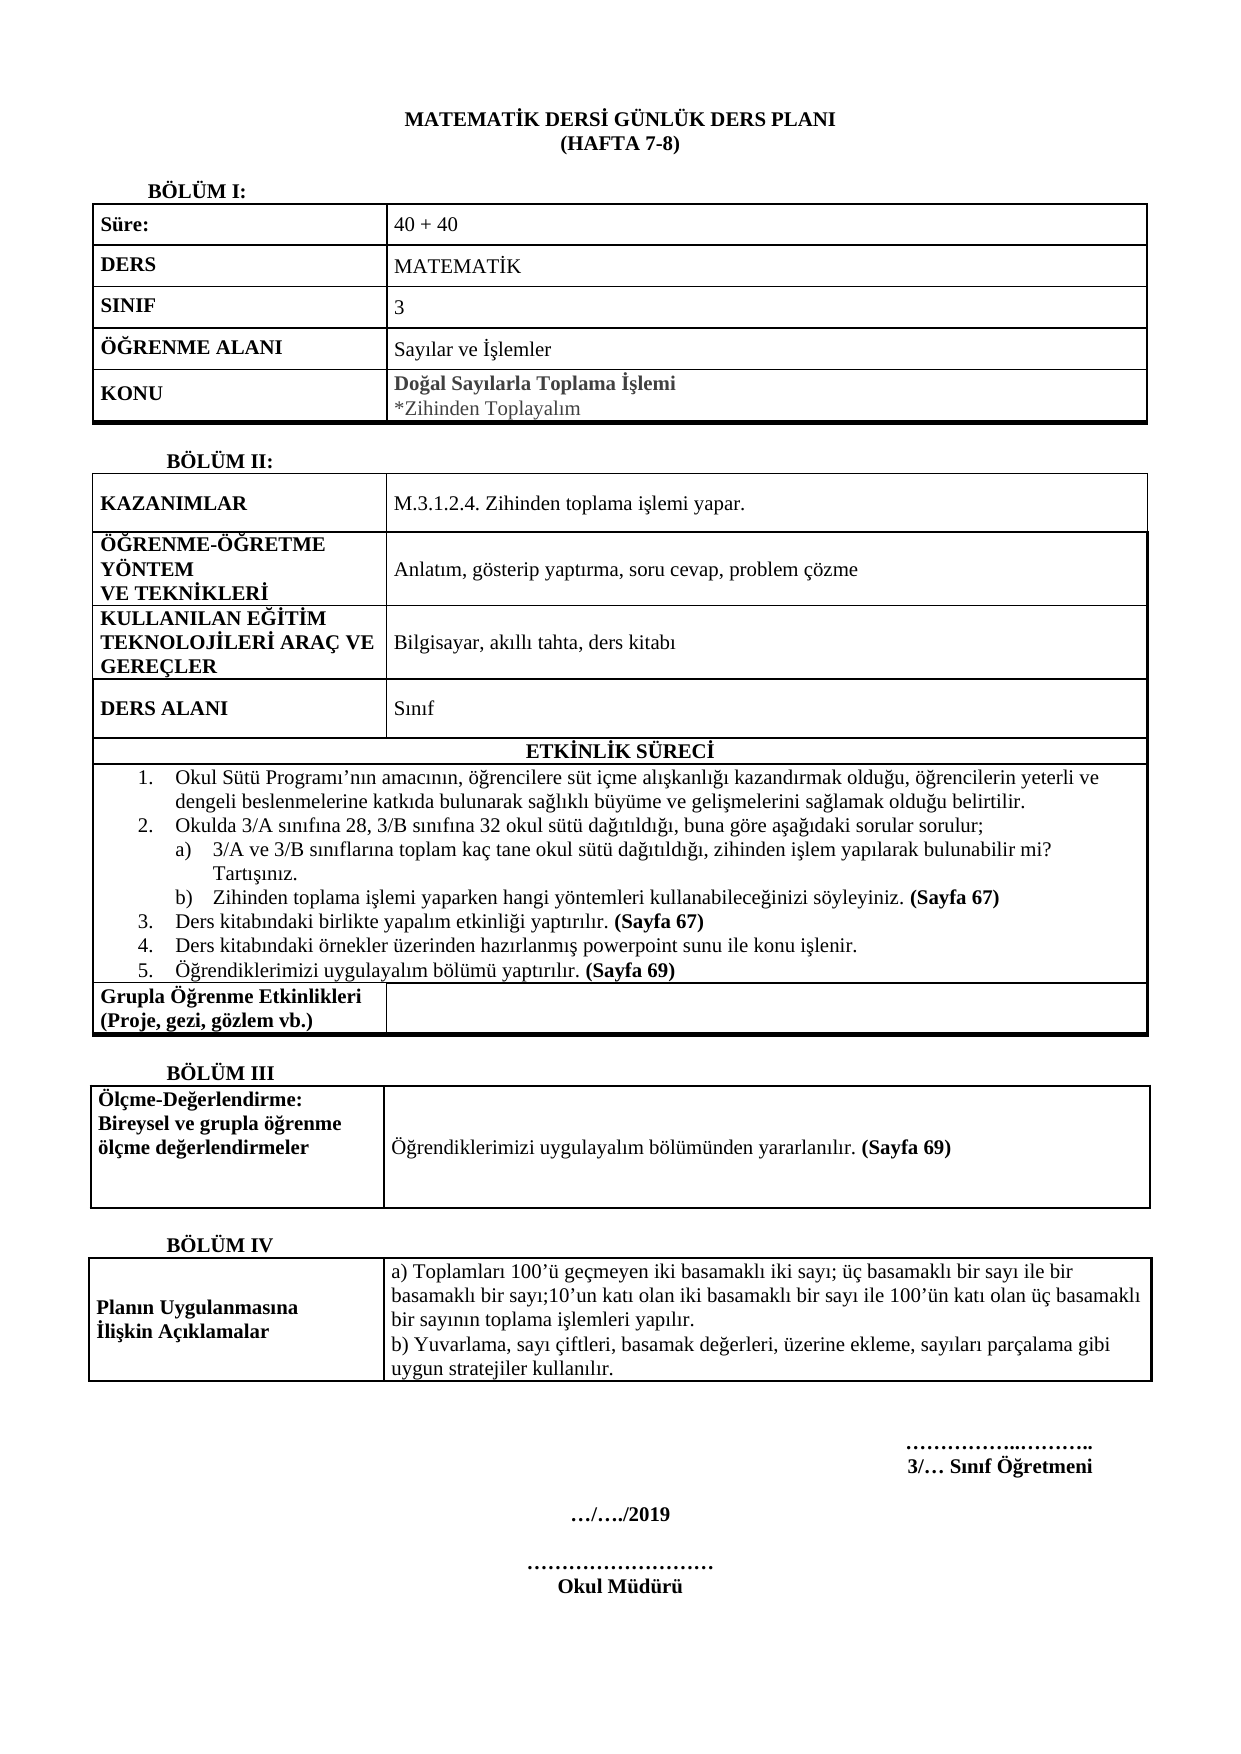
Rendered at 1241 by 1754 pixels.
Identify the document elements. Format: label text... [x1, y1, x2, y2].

table_cell Bilgisayar, akıllı tahta, ders kitabı [387, 606, 1146, 678]
table_cell MATEMATİK [388, 246, 1146, 286]
table_cell Sayılar ve İşlemler [388, 329, 1146, 368]
subtitle BÖLÜM III [148, 1061, 1092, 1084]
table_cell KULLANILAN EĞİTİM TEKNOLOJİLERİ ARAÇ VE GEREÇLER [93, 606, 386, 678]
table_cell Grupla Öğrenme Etkinlikleri (Proje, gezi, gözlem vb.) [94, 983, 386, 1032]
table_cell DERS [94, 246, 386, 286]
table_header Öğrendiklerimizi uygulayalım bölümünden yararlanılır. (Sayfa 69) [385, 1087, 1149, 1207]
text MATEMATİK DERSİ GÜNLÜK DERS PLANI [148, 107, 1092, 131]
table_cell KONU [94, 370, 386, 420]
text 3/… Sınıf Öğretmeni [148, 1454, 1092, 1478]
text BÖLÜM I: [148, 179, 1092, 203]
text …/…./2019 [148, 1502, 1092, 1526]
text BÖLÜM II: [148, 449, 1092, 473]
table_header Planın Uygulanmasına İlişkin Açıklamalar [90, 1259, 383, 1379]
table_cell Anlatım, gösterip yaptırma, soru cevap, problem çözme [387, 533, 1146, 604]
table_cell ÖĞRENME ALANI [94, 329, 386, 368]
table_cell Okul Sütü Programı’nın amacının, öğrencilere süt içme alışkanlığı kazandırmak olduğu, öğrencilerin yeterli ve dengeli beslenmelerine katkıda bulunarak sağlıklı büyüme ve gelişmelerini sağlamak olduğu belirtilir. Okulda 3/A sınıfına 28, 3/B sınıfına 32 okul sütü dağıtıldığı, buna göre aşağıdaki sorular sorulur; 3/A ve 3/B sınıflarına toplam kaç tane okul sütü dağıtıldığı, zihinden işlem yapılarak bulunabilir mi? Tartışınız. Zihinden toplama işlemi yaparken hangi yöntemleri kullanabileceğinizi söyleyiniz. (Sayfa 67) Ders kitabındaki birlikte yapalım etkinliği yaptırılır. (Sayfa 67) Ders kitabındaki örnekler üzerinden hazırlanmış powerpoint sunu ile konu işlenir. Öğrendiklerimizi uygulayalım bölümü yaptırılır. (Sayfa 69) [94, 765, 1146, 982]
subtitle BÖLÜM IV [148, 1233, 1092, 1257]
text (HAFTA 7-8) [148, 131, 1092, 155]
table_cell 3 [388, 287, 1146, 327]
table_header 40 + 40 [388, 205, 1146, 244]
text ……………………… [148, 1550, 1092, 1574]
text Okul Müdürü [148, 1574, 1092, 1598]
table_cell ETKİNLİK SÜRECİ [94, 739, 1146, 763]
text ……………..……….. [148, 1430, 1092, 1454]
table_cell DERS ALANI [94, 680, 386, 737]
table_header a) Toplamları 100’ü geçmeyen iki basamaklı iki sayı; üç basamaklı bir sayı ile bir basamaklı bir sayı;10’un katı olan iki basamaklı bir sayı ile 100’ün katı olan üç basamaklı bir sayının toplama işlemleri yapılır. b) Yuvarlama, sayı çiftleri, basamak değerleri, üzerine ekleme, sayıları parçalama gibi uygun stratejiler kullanılır. [385, 1259, 1150, 1379]
table_header Ölçme-Değerlendirme: Bireysel ve grupla öğrenme ölçme değerlendirmeler [92, 1087, 383, 1207]
table_cell SINIF [94, 287, 386, 327]
table_header Süre: [94, 205, 386, 244]
table_cell [387, 984, 1146, 1032]
table_cell Doğal Sayılarla Toplama İşlemi *Zihinden Toplayalım [388, 370, 1146, 420]
table_cell Sınıf [387, 680, 1146, 737]
table_header M.3.1.2.4. Zihinden toplama işlemi yapar. [387, 474, 1147, 531]
table_header KAZANIMLAR [93, 474, 386, 531]
table_cell ÖĞRENME-ÖĞRETME YÖNTEM VE TEKNİKLERİ [93, 533, 386, 604]
